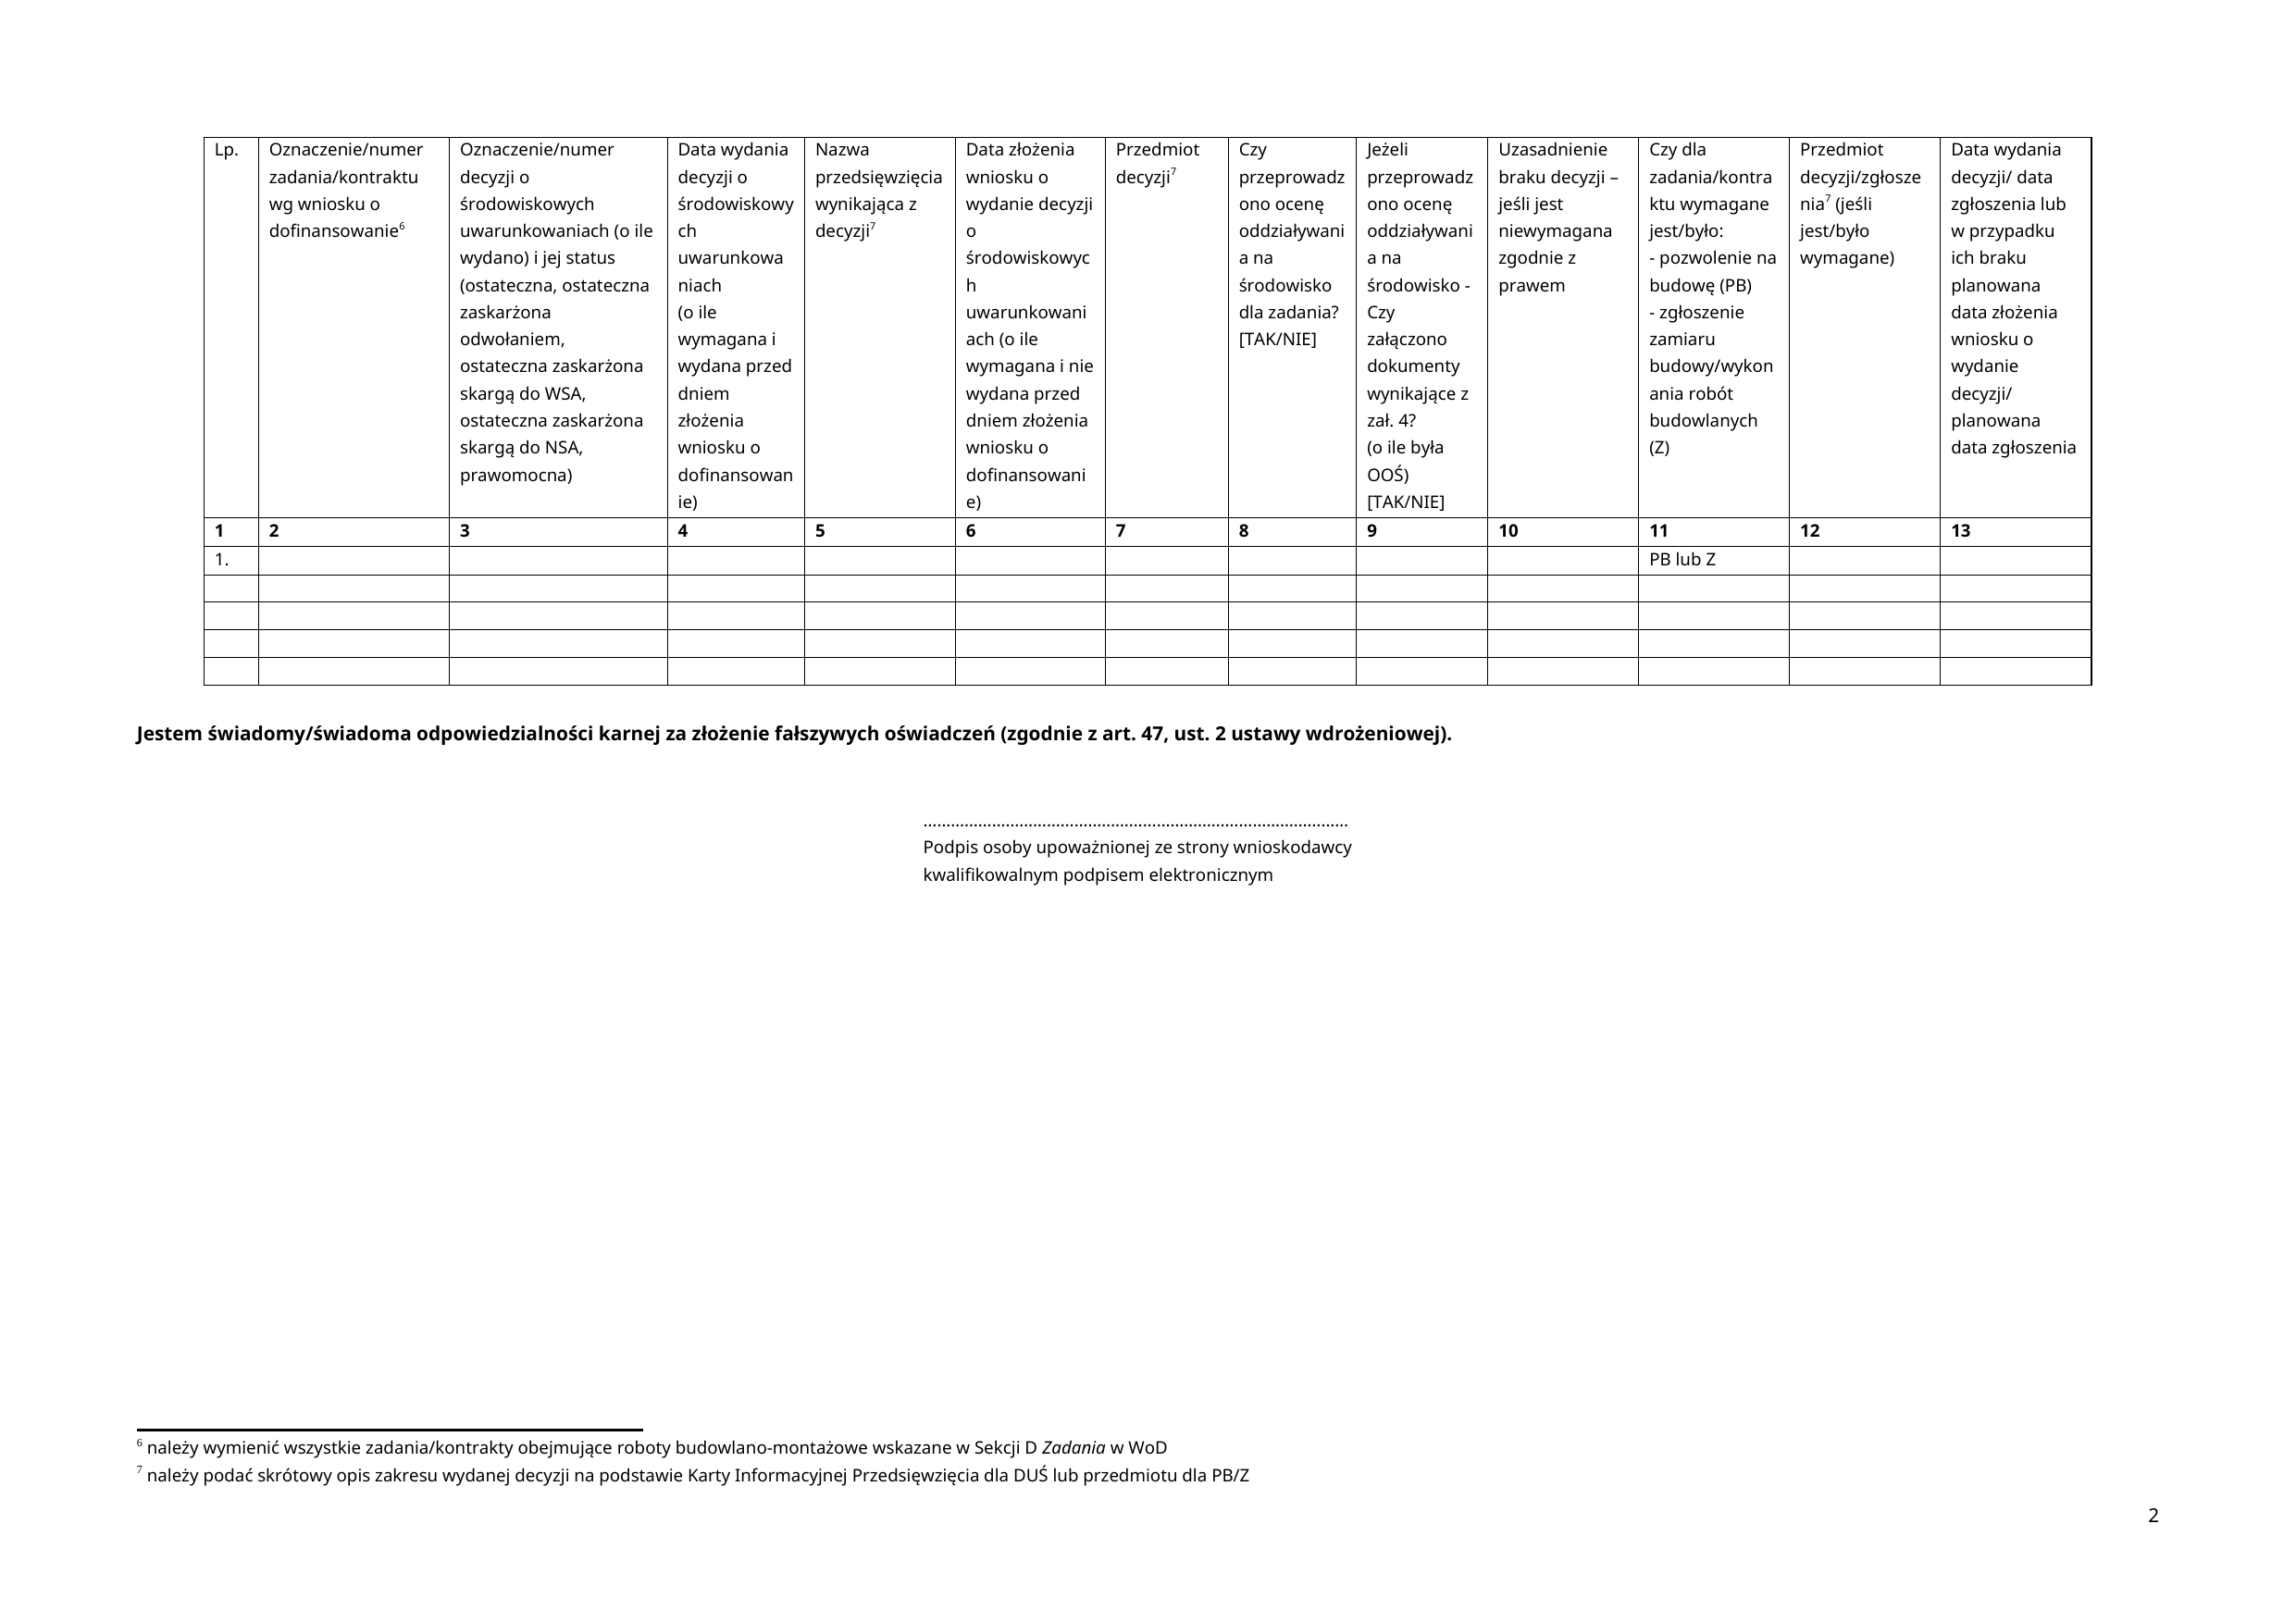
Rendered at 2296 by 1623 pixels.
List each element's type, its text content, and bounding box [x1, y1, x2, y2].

table_cell [259, 547, 449, 575]
table_header Oznaczenie/numer decyzji o środowiskowych uwarunkowaniach (o ile wydano) i jej status (ostateczna, ostateczna zaskarżona odwołaniem, ostateczna zaskarżona skargą do WSA, ostateczna zaskarżona skargą do NSA, prawomocna) [450, 138, 667, 517]
table_cell 11 [1639, 518, 1789, 546]
table_cell [1488, 602, 1638, 629]
table_header Czy przeprowadzono ocenę oddziaływania na środowisko dla zadania? [TAK/NIE] [1229, 138, 1356, 517]
table_cell [1488, 576, 1638, 601]
table_cell [1941, 630, 2091, 657]
table_cell 12 [1790, 518, 1940, 546]
table_cell [259, 630, 449, 657]
table_cell [1941, 658, 2091, 685]
table_cell [1106, 576, 1228, 601]
table_cell 1. [205, 547, 258, 575]
table_header Oznaczenie/numer zadania/kontraktu wg wniosku o dofinansowanie [259, 138, 449, 517]
table_cell [1106, 547, 1228, 575]
table_cell [450, 630, 667, 657]
table_header Nazwa przedsięwzięcia wynikająca z decyzji7 [805, 138, 955, 517]
table_cell [1357, 658, 1487, 685]
list ………………………………………………………………………………… Podpis osoby upoważnionej ze strony wnioskodawcy kwalifikowalnym podpisem elektronicznym [923, 808, 2159, 886]
table_cell 1 [205, 518, 258, 546]
table_cell [450, 547, 667, 575]
table_cell [1941, 547, 2091, 575]
table_cell [1357, 576, 1487, 601]
table_cell 2 [259, 518, 449, 546]
table_cell [956, 547, 1105, 575]
table_cell [1790, 602, 1940, 629]
table_cell [205, 576, 258, 601]
table_cell [668, 630, 804, 657]
table_cell [805, 602, 955, 629]
table_cell [805, 547, 955, 575]
table_cell 6 [956, 518, 1105, 546]
table_cell 7 [1106, 518, 1228, 546]
table_cell [1229, 658, 1356, 685]
table_cell [805, 630, 955, 657]
table_cell [956, 658, 1105, 685]
table_header Data wydania decyzji o środowiskowych uwarunkowaniach (o ile wymagana i wydana przed dniem złożenia wniosku o dofinansowanie) [668, 138, 804, 517]
table_cell [1106, 630, 1228, 657]
table_cell [1357, 630, 1487, 657]
table_cell [205, 630, 258, 657]
table_cell [1229, 547, 1356, 575]
table_header Data wydania decyzji/ data zgłoszenia lub w przypadku ich braku planowana data złożenia wniosku o wydanie decyzji/ planowana data zgłoszenia [1941, 138, 2091, 517]
table_cell [956, 630, 1105, 657]
table_cell [450, 576, 667, 601]
list Jestem świadomy/świadoma odpowiedzialności karnej za złożenie fałszywych oświadczeń (zgodnie z art. 47, ust. 2 ustawy wdrożeniowej). [137, 720, 2159, 747]
table_cell [450, 658, 667, 685]
table_cell [805, 576, 955, 601]
table_cell 5 [805, 518, 955, 546]
table_header Czy dla zadania/kontraktu wymagane jest/było: - pozwolenie na budowę (PB) - zgłoszenie zamiaru budowy/wykonania robót budowlanych (Z) [1639, 138, 1789, 517]
table_cell [1790, 658, 1940, 685]
table_cell [205, 602, 258, 629]
table_cell [1488, 547, 1638, 575]
table_cell [205, 658, 258, 685]
table_header Lp. [205, 138, 258, 517]
table_cell [1790, 630, 1940, 657]
table_cell [259, 658, 449, 685]
table_header Jeżeli przeprowadzono ocenę oddziaływania na środowisko - Czy załączono dokumenty wynikające z zał. 4? (o ile była OOŚ) [TAK/NIE] [1357, 138, 1487, 517]
table_cell [1229, 576, 1356, 601]
table_header Przedmiot decyzji/zgłoszenia7 (jeśli jest/było wymagane) [1790, 138, 1940, 517]
table_header Data złożenia wniosku o wydanie decyzji o środowiskowych uwarunkowaniach (o ile wymagana i nie wydana przed dniem złożenia wniosku o dofinansowanie) [956, 138, 1105, 517]
table_cell [956, 576, 1105, 601]
table_cell [259, 576, 449, 601]
table_cell [1790, 547, 1940, 575]
table_cell [1357, 602, 1487, 629]
table_cell 13 [1941, 518, 2091, 546]
table_cell [668, 602, 804, 629]
table_cell [668, 576, 804, 601]
table_cell [1639, 658, 1789, 685]
table_header Przedmiot decyzji [1106, 138, 1228, 517]
table_cell 3 [450, 518, 667, 546]
table_cell [1790, 576, 1940, 601]
table_cell PB lub Z [1639, 547, 1789, 575]
table_cell [668, 658, 804, 685]
table_cell [956, 602, 1105, 629]
table_cell [1941, 602, 2091, 629]
table_cell 10 [1488, 518, 1638, 546]
table_cell [450, 602, 667, 629]
table_header Uzasadnienie braku decyzji – jeśli jest niewymagana zgodnie z prawem [1488, 138, 1638, 517]
table_cell [1488, 658, 1638, 685]
table_cell 8 [1229, 518, 1356, 546]
table_cell [1357, 547, 1487, 575]
table_cell [1106, 658, 1228, 685]
table_cell 4 [668, 518, 804, 546]
table_cell [1639, 602, 1789, 629]
table_cell [805, 658, 955, 685]
table_cell [1229, 630, 1356, 657]
table_cell [1639, 576, 1789, 601]
table_cell 9 [1357, 518, 1487, 546]
table_cell [1229, 602, 1356, 629]
table_cell [668, 547, 804, 575]
table_cell [1488, 630, 1638, 657]
table_cell [1639, 630, 1789, 657]
table_cell [1106, 602, 1228, 629]
table_cell [1941, 576, 2091, 601]
table_cell [259, 602, 449, 629]
